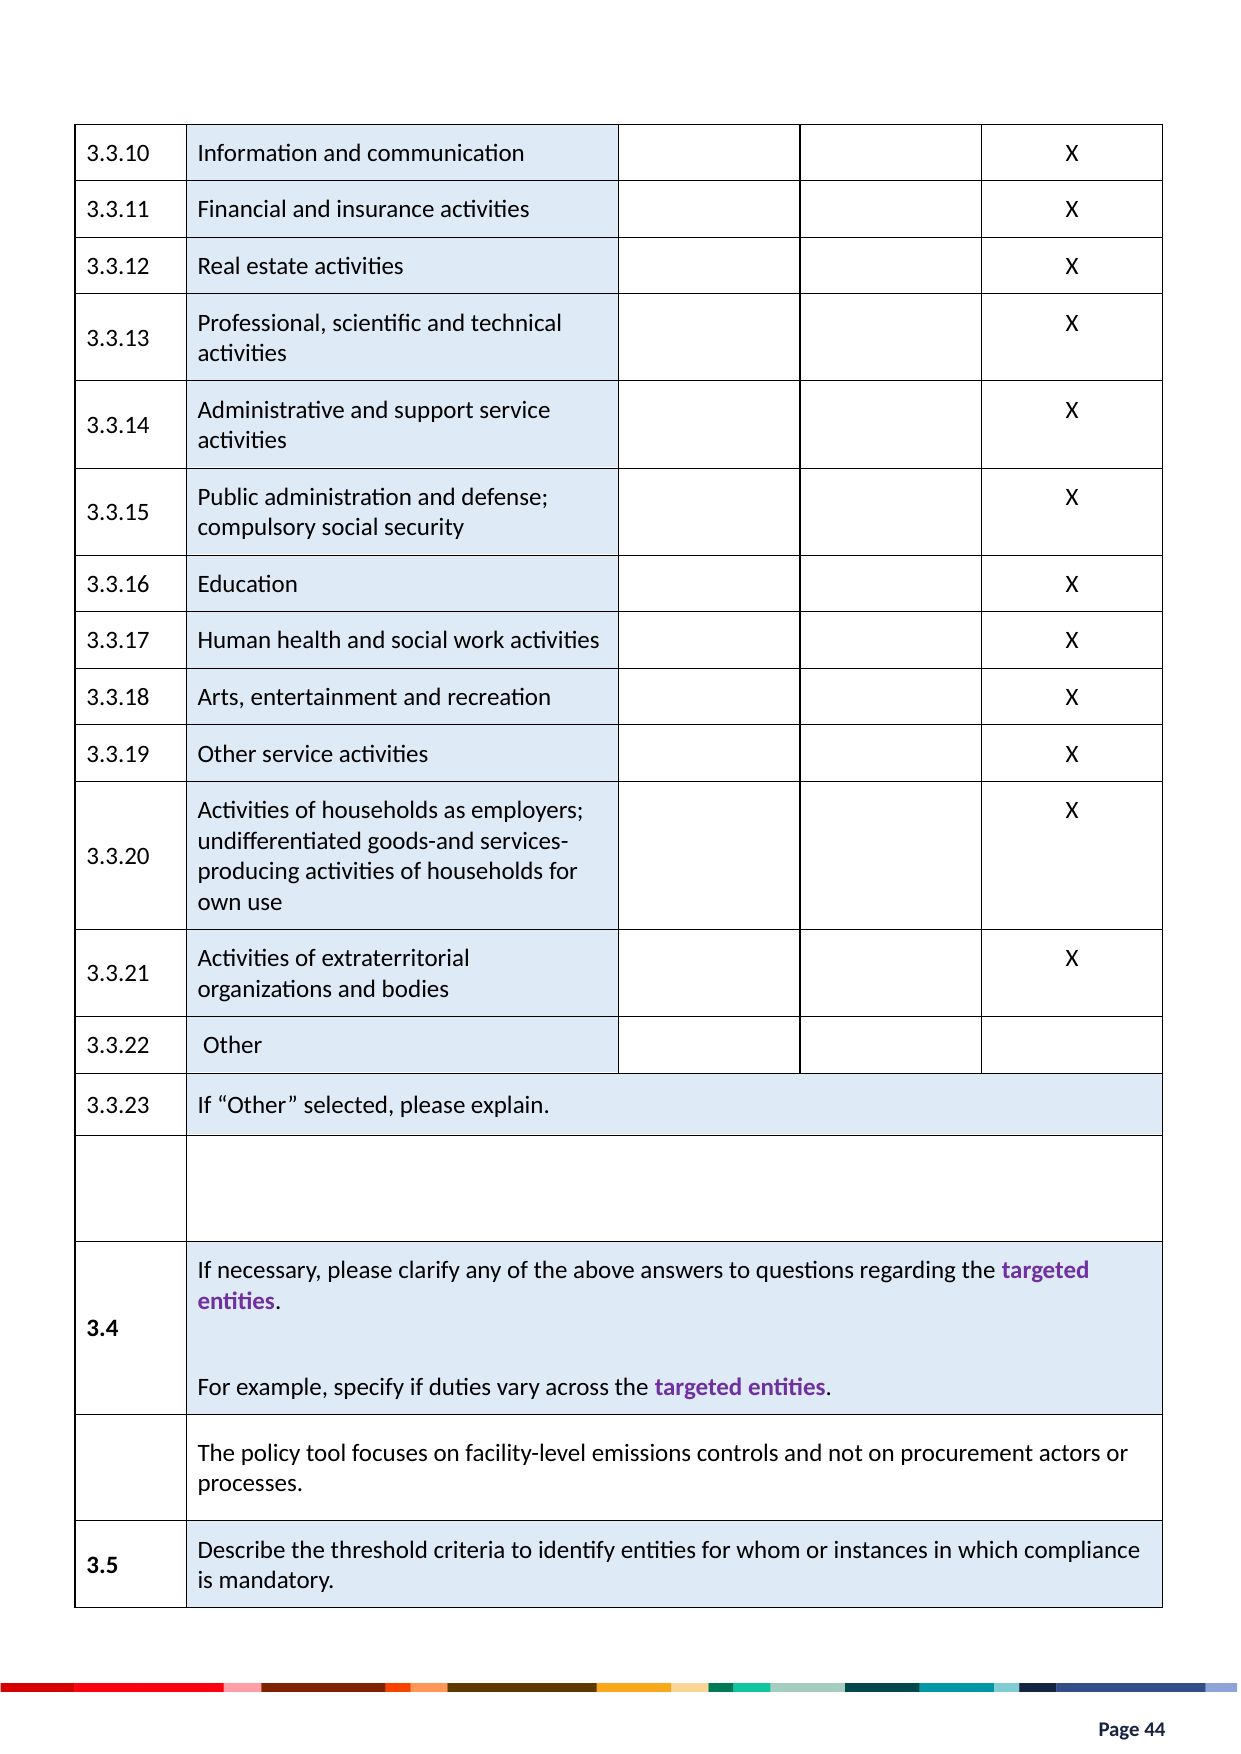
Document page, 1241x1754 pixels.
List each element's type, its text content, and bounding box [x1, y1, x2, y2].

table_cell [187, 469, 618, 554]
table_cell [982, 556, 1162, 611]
table_cell Financial and insurance activities [187, 181, 618, 237]
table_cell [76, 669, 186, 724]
table_cell [801, 181, 981, 237]
picture [0, 1683, 1236, 1692]
table_cell [619, 125, 799, 180]
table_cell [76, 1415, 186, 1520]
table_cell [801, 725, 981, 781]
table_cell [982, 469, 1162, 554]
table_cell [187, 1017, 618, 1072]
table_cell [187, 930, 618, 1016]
table_cell 3.3.11 [76, 181, 186, 237]
table_cell [619, 181, 799, 237]
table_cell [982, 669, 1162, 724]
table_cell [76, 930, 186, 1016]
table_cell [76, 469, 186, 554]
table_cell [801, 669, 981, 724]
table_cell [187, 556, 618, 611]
table_cell 3.3.12 [76, 238, 186, 293]
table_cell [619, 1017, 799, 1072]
table_cell X [982, 294, 1162, 380]
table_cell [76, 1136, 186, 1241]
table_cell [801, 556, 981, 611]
table_cell [801, 294, 981, 380]
table_cell [619, 381, 799, 467]
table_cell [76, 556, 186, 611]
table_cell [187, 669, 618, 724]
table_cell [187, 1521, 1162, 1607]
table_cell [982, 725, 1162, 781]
table_cell X [982, 381, 1162, 467]
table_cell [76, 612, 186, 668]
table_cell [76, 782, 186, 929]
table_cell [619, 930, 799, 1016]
table_cell X [982, 238, 1162, 293]
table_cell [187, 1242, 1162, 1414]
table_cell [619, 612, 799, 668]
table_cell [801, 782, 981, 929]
table_cell X [982, 125, 1162, 180]
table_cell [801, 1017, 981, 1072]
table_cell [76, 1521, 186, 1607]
table_cell [801, 238, 981, 293]
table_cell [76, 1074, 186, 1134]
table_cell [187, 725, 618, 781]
table_cell [801, 381, 981, 467]
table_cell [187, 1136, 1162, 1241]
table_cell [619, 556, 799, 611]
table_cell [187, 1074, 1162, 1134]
table_cell 3.3.10 [76, 125, 186, 180]
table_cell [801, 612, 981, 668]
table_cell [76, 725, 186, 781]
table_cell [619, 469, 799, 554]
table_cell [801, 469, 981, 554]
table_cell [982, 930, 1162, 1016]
table_cell [619, 238, 799, 293]
table_cell Real estate activities [187, 238, 618, 293]
table_cell [801, 125, 981, 180]
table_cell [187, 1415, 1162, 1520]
table_cell 3.3.14 [76, 381, 186, 467]
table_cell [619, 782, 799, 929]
table_cell 3.3.13 [76, 294, 186, 380]
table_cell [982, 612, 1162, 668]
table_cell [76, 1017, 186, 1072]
table_cell Professional, scientific and technical activities [187, 294, 618, 380]
table_cell [619, 294, 799, 380]
table_cell Information and communication [187, 125, 618, 180]
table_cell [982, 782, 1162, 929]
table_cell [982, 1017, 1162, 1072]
table_cell Administrative and support service activities [187, 381, 618, 467]
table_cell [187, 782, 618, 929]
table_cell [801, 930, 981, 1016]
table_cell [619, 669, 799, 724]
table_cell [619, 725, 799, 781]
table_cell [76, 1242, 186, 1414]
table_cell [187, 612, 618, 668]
table_cell X [982, 181, 1162, 237]
